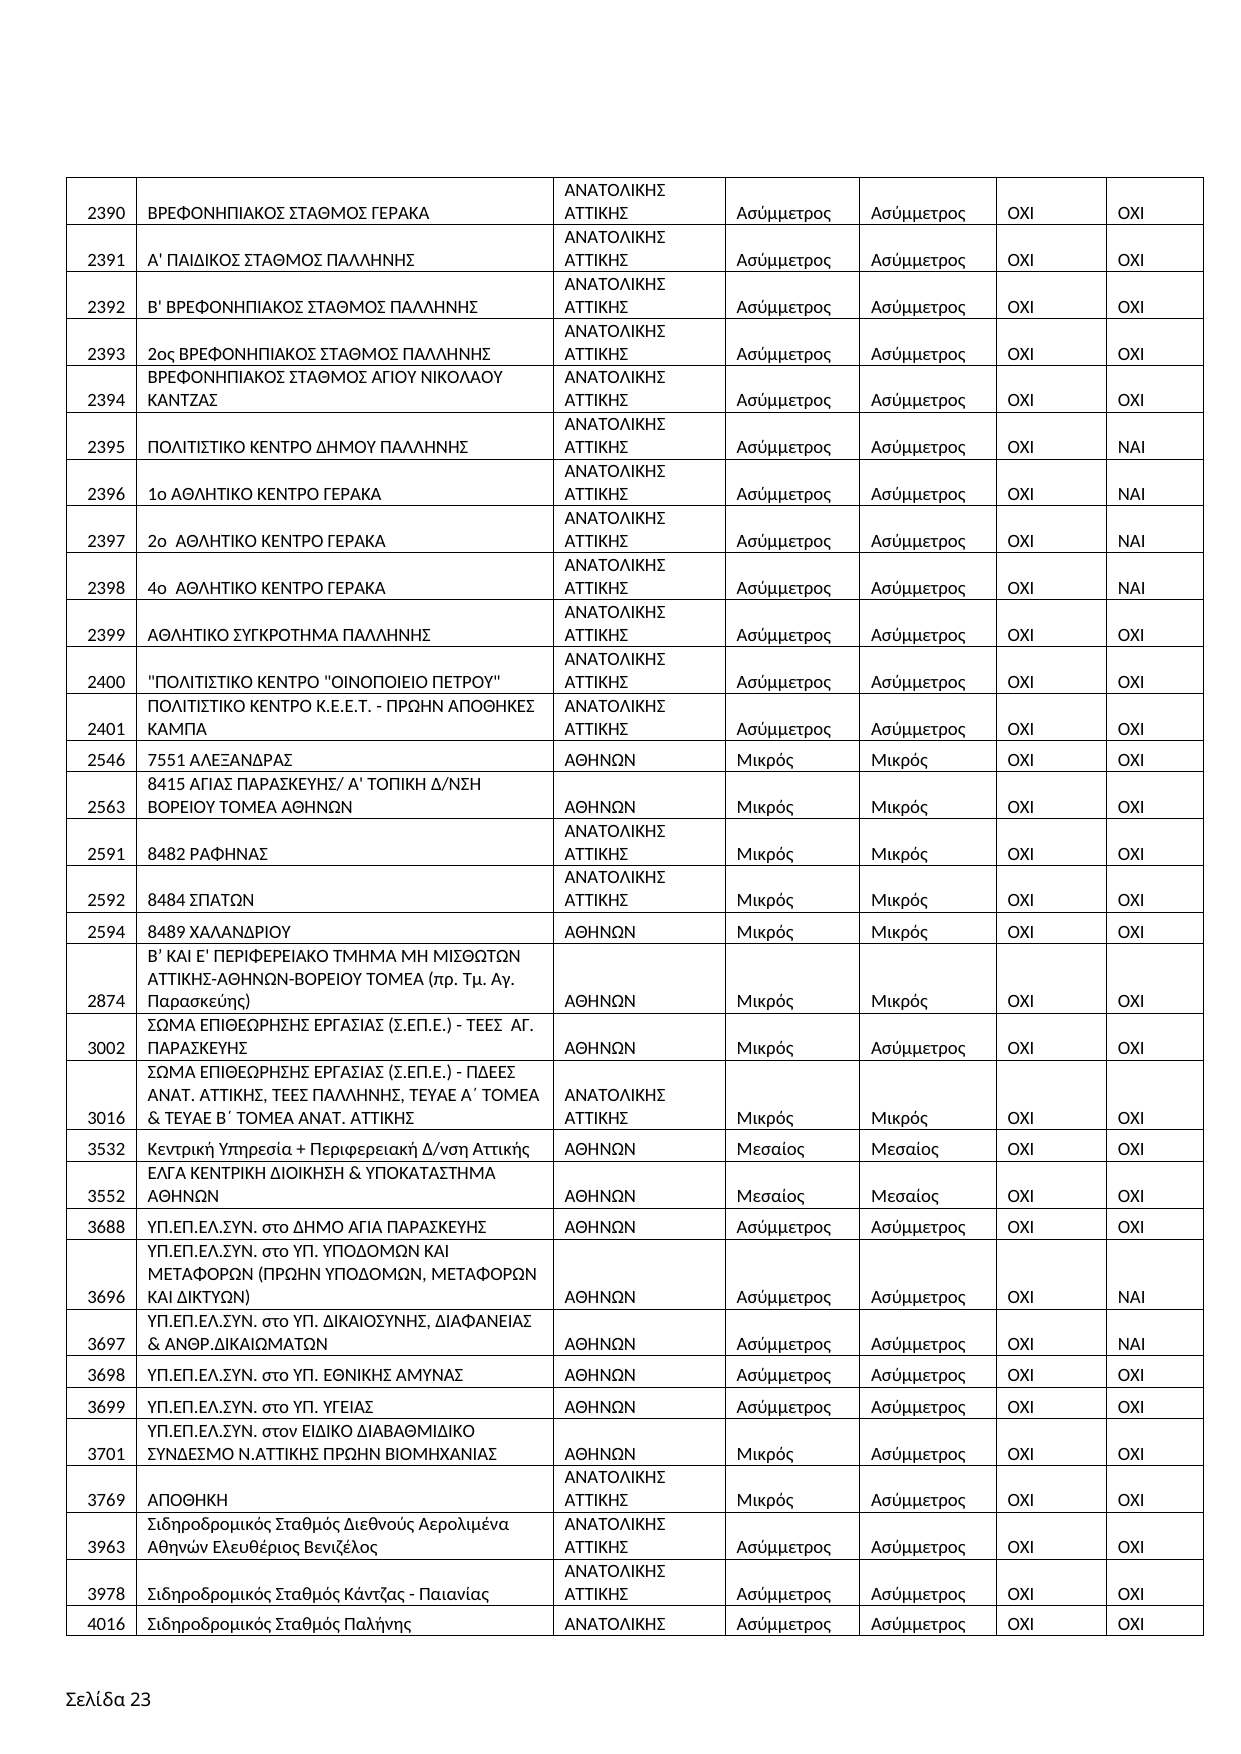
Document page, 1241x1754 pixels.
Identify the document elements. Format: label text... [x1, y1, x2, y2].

table_cell Ασύμμετρος [860, 1419, 996, 1465]
table_cell OXI [997, 819, 1106, 865]
table_cell Ασύμμετρος [860, 272, 996, 318]
table_cell Μικρός [726, 913, 859, 943]
table_cell Ασύμμετρος [860, 413, 996, 458]
table_cell 2390 [67, 178, 136, 224]
table_cell OXI [1107, 866, 1203, 912]
table_cell ΑΝΑΤΟΛΙΚΗΣ ΑΤΤΙΚΗΣ [554, 1560, 725, 1605]
table_cell Ασύμμετρος [726, 225, 859, 271]
table_cell OXI [997, 1388, 1106, 1418]
table_cell ΑΘΛΗΤΙΚΟ ΣΥΓΚΡΟΤΗΜΑ ΠΑΛΛΗΝΗΣ [137, 600, 553, 646]
table_cell Ασύμμετρος [726, 553, 859, 599]
table_cell OXI [1107, 1014, 1203, 1059]
table_cell 8415 ΑΓΙΑΣ ΠΑΡΑΣΚΕΥΗΣ/ Α' ΤΟΠΙΚΗ Δ/ΝΣΗ ΒΟΡΕΙΟΥ ΤΟΜΕΑ ΑΘΗΝΩΝ [137, 772, 553, 818]
table_cell OXI [997, 225, 1106, 271]
table_cell 3699 [67, 1388, 136, 1418]
table_cell ΑΝΑΤΟΛΙΚΗΣ ΑΤΤΙΚΗΣ [554, 694, 725, 740]
table_cell 3696 [67, 1240, 136, 1308]
table_cell 2594 [67, 913, 136, 943]
table_cell Μικρός [726, 1466, 859, 1512]
table_cell ΒΡΕΦΟΝΗΠΙΑΚΟΣ ΣΤΑΘΜΟΣ ΓΕΡΑΚΑ [137, 178, 553, 224]
table_cell Ασύμμετρος [726, 1356, 859, 1387]
table_cell ΥΠ.ΕΠ.ΕΛ.ΣΥΝ. στο ΥΠ. ΕΘΝΙΚΗΣ ΑΜΥΝΑΣ [137, 1356, 553, 1387]
table_cell Α' ΠΑΙΔΙΚΟΣ ΣΤΑΘΜΟΣ ΠΑΛΛΗΝΗΣ [137, 225, 553, 271]
table_cell ΑΝΑΤΟΛΙΚΗΣ ΑΤΤΙΚΗΣ [554, 506, 725, 552]
table_cell Ασύμμετρος [726, 1513, 859, 1558]
table_cell Μικρός [860, 741, 996, 771]
table_cell Μικρός [860, 913, 996, 943]
table_cell OXI [1107, 272, 1203, 318]
table_cell "ΠΟΛΙΤΙΣΤΙΚΟ ΚΕΝΤΡΟ "ΟΙΝΟΠΟΙΕΙΟ ΠΕΤΡΟΥ" [137, 647, 553, 693]
table_cell NAI [1107, 1310, 1203, 1355]
table_cell 2401 [67, 694, 136, 740]
table_cell Ασύμμετρος [726, 1310, 859, 1355]
table_cell ΑΘΗΝΩΝ [554, 1014, 725, 1059]
table_cell OXI [1107, 1356, 1203, 1387]
table_cell OXI [997, 366, 1106, 412]
table_cell 1ο ΑΘΛΗΤΙΚΟ ΚΕΝΤΡΟ ΓΕΡΑΚΑ [137, 460, 553, 505]
table_cell Ασύμμετρος [726, 600, 859, 646]
table_cell Μικρός [726, 741, 859, 771]
table_cell ΑΠΟΘΗΚΗ [137, 1466, 553, 1512]
table_cell OXI [997, 1606, 1106, 1635]
table_cell ΑΘΗΝΩΝ [554, 1209, 725, 1239]
table_cell Κεντρική Υπηρεσία + Περιφερειακή Δ/νση Αττικής [137, 1130, 553, 1161]
table_cell ΑΝΑΤΟΛΙΚΗΣ ΑΤΤΙΚΗΣ [554, 178, 725, 224]
table_cell ΑΝΑΤΟΛΙΚΗΣ ΑΤΤΙΚΗΣ [554, 553, 725, 599]
table_cell Σιδηροδρομικός Σταθμός Κάντζας - Παιανίας [137, 1560, 553, 1605]
table_cell OXI [997, 272, 1106, 318]
table_cell 3769 [67, 1466, 136, 1512]
table_cell OXI [1107, 1130, 1203, 1161]
table_cell 2399 [67, 600, 136, 646]
table_cell NAI [1107, 506, 1203, 552]
table_cell ΑΘΗΝΩΝ [554, 1240, 725, 1308]
table_cell OXI [1107, 819, 1203, 865]
table_cell ΑΘΗΝΩΝ [554, 944, 725, 1013]
table_cell NAI [1107, 413, 1203, 458]
table_cell OXI [1107, 366, 1203, 412]
table_cell 4016 [67, 1606, 136, 1635]
table_cell OXI [1107, 1419, 1203, 1465]
table_cell OXI [997, 1356, 1106, 1387]
table_cell Μεσαίος [860, 1130, 996, 1161]
table_cell 2874 [67, 944, 136, 1013]
table_cell OXI [997, 944, 1106, 1013]
table_cell OXI [997, 1240, 1106, 1308]
table_cell Ασύμμετρος [726, 1388, 859, 1418]
table_cell 3978 [67, 1560, 136, 1605]
table_cell OXI [1107, 319, 1203, 365]
table_cell 2ο ΑΘΛΗΤΙΚΟ ΚΕΝΤΡΟ ΓΕΡΑΚΑ [137, 506, 553, 552]
table_cell ΑΝΑΤΟΛΙΚΗΣ ΑΤΤΙΚΗΣ [554, 1061, 725, 1129]
table_cell Ασύμμετρος [860, 1240, 996, 1308]
table_cell ΠΟΛΙΤΙΣΤΙΚΟ ΚΕΝΤΡΟ ΔΗΜΟΥ ΠΑΛΛΗΝΗΣ [137, 413, 553, 458]
table_cell 2400 [67, 647, 136, 693]
table_cell OXI [997, 1466, 1106, 1512]
table_cell Ασύμμετρος [860, 1209, 996, 1239]
table_cell Μικρός [726, 819, 859, 865]
table_cell Ασύμμετρος [860, 1310, 996, 1355]
table_cell OXI [997, 319, 1106, 365]
table_cell ΑΘΗΝΩΝ [554, 1130, 725, 1161]
table_cell Ασύμμετρος [860, 1560, 996, 1605]
table_cell OXI [1107, 1061, 1203, 1129]
table_cell OXI [1107, 647, 1203, 693]
table_cell OXI [1107, 1162, 1203, 1207]
table_cell OXI [997, 913, 1106, 943]
table_cell ΑΘΗΝΩΝ [554, 1356, 725, 1387]
table_cell Μικρός [860, 944, 996, 1013]
table_cell OXI [997, 1130, 1106, 1161]
table_cell ΥΠ.ΕΠ.ΕΛ.ΣΥΝ. στο ΔΗΜΟ ΑΓΙΑ ΠΑΡΑΣΚΕΥΗΣ [137, 1209, 553, 1239]
table_cell ΒΡΕΦΟΝΗΠΙΑΚΟΣ ΣΤΑΘΜΟΣ ΑΓΙΟΥ ΝΙΚΟΛΑΟΥ ΚΑΝΤΖΑΣ [137, 366, 553, 412]
table_cell 4ο ΑΘΛΗΤΙΚΟ ΚΕΝΤΡΟ ΓΕΡΑΚΑ [137, 553, 553, 599]
table_cell Ασύμμετρος [726, 1560, 859, 1605]
table_cell 3698 [67, 1356, 136, 1387]
table_cell Ασύμμετρος [860, 178, 996, 224]
table_cell OXI [997, 413, 1106, 458]
table_cell 3697 [67, 1310, 136, 1355]
table_cell 2398 [67, 553, 136, 599]
table_cell ΑΘΗΝΩΝ [554, 1388, 725, 1418]
table_cell OXI [997, 866, 1106, 912]
table_cell 8482 ΡΑΦΗΝΑΣ [137, 819, 553, 865]
table_cell Ασύμμετρος [860, 600, 996, 646]
table_cell ΣΩΜΑ ΕΠΙΘΕΩΡΗΣΗΣ ΕΡΓΑΣΙΑΣ (Σ.ΕΠ.Ε.) - ΠΔΕΕΣ ΑΝΑΤ. ΑΤΤΙΚΗΣ, ΤΕΕΣ ΠΑΛΛΗΝΗΣ, ΤΕΥΑΕ Α΄ ΤΟΜΕΑ & ΤΕΥΑΕ Β΄ ΤΟΜΕΑ ΑΝΑΤ. ΑΤΤΙΚΗΣ [137, 1061, 553, 1129]
table_cell Ασύμμετρος [860, 1356, 996, 1387]
table_cell ΑΘΗΝΩΝ [554, 1310, 725, 1355]
table_cell ΥΠ.ΕΠ.ΕΛ.ΣΥΝ. στο ΥΠ. ΥΠΟΔΟΜΩΝ ΚΑΙ ΜΕΤΑΦΟΡΩΝ (ΠΡΩΗΝ ΥΠΟΔΟΜΩΝ, ΜΕΤΑΦΟΡΩΝ ΚΑΙ ΔΙΚΤΥΩΝ) [137, 1240, 553, 1308]
table_cell OXI [1107, 1513, 1203, 1558]
table_cell Β’ ΚΑΙ Ε' ΠΕΡΙΦΕΡΕΙΑΚΟ ΤΜΗΜΑ ΜΗ ΜΙΣΘΩΤΩΝ ΑΤΤΙΚΗΣ-ΑΘΗΝΩΝ-ΒΟΡΕΙΟΥ ΤΟΜΕΑ (πρ. Τμ. Αγ. Παρασκεύης) [137, 944, 553, 1013]
table_cell Ασύμμετρος [726, 647, 859, 693]
table_cell ΑΘΗΝΩΝ [554, 772, 725, 818]
table_cell ΥΠ.ΕΠ.ΕΛ.ΣΥΝ. στο ΥΠ. ΥΓΕΙΑΣ [137, 1388, 553, 1418]
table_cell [137, 1606, 553, 1635]
table_cell NAI [1107, 460, 1203, 505]
table_cell Ασύμμετρος [726, 1606, 859, 1635]
table_cell OXI [1107, 1466, 1203, 1512]
table_cell Μικρός [860, 866, 996, 912]
table_cell ΑΝΑΤΟΛΙΚΗΣ ΑΤΤΙΚΗΣ [554, 1513, 725, 1558]
table_cell OXI [1107, 741, 1203, 771]
table_cell 2392 [67, 272, 136, 318]
table_cell OXI [997, 1560, 1106, 1605]
table_cell Μικρός [726, 772, 859, 818]
table_cell 3002 [67, 1014, 136, 1059]
table_cell 2ος ΒΡΕΦΟΝΗΠΙΑΚΟΣ ΣΤΑΘΜΟΣ ΠΑΛΛΗΝΗΣ [137, 319, 553, 365]
table_cell Ασύμμετρος [860, 694, 996, 740]
table_cell Ασύμμετρος [726, 460, 859, 505]
table_cell Ασύμμετρος [860, 460, 996, 505]
table_cell OXI [997, 1209, 1106, 1239]
table_cell Μικρός [726, 944, 859, 1013]
table_cell 8484 ΣΠΑΤΩΝ [137, 866, 553, 912]
table_cell 2395 [67, 413, 136, 458]
table_cell OXI [997, 553, 1106, 599]
table_cell OXI [997, 1014, 1106, 1059]
table_cell ΥΠ.ΕΠ.ΕΛ.ΣΥΝ. στο ΥΠ. ΔΙΚΑΙΟΣΥΝΗΣ, ΔΙΑΦΑΝΕΙΑΣ & ΑΝΘΡ.ΔΙΚΑΙΩΜΑΤΩΝ [137, 1310, 553, 1355]
table_cell Ασύμμετρος [726, 1209, 859, 1239]
table_cell ΑΝΑΤΟΛΙΚΗΣ ΑΤΤΙΚΗΣ [554, 600, 725, 646]
table_cell OXI [997, 647, 1106, 693]
table_cell 3688 [67, 1209, 136, 1239]
table_cell Ασύμμετρος [726, 506, 859, 552]
table_cell OXI [997, 600, 1106, 646]
table_cell ΑΘΗΝΩΝ [554, 913, 725, 943]
table_cell ΑΘΗΝΩΝ [554, 741, 725, 771]
table_cell Ασύμμετρος [860, 366, 996, 412]
table_cell OXI [997, 1162, 1106, 1207]
table_cell 2546 [67, 741, 136, 771]
table_cell Μεσαίος [860, 1162, 996, 1207]
table_cell ΑΝΑΤΟΛΙΚΗΣ ΑΤΤΙΚΗΣ [554, 819, 725, 865]
table_cell Ασύμμετρος [726, 272, 859, 318]
table_cell Ασύμμετρος [860, 1513, 996, 1558]
table_cell ΑΘΗΝΩΝ [554, 1419, 725, 1465]
table_cell Μικρός [726, 1061, 859, 1129]
table_cell 2393 [67, 319, 136, 365]
table_cell Σιδηροδρομικός Σταθμός Διεθνούς Αερολιμένα Αθηνών Ελευθέριος Βενιζέλος [137, 1513, 553, 1558]
table_cell Μικρός [726, 1419, 859, 1465]
table_cell OXI [997, 1310, 1106, 1355]
table_cell OXI [1107, 772, 1203, 818]
table_cell 2563 [67, 772, 136, 818]
table_cell Ασύμμετρος [726, 366, 859, 412]
table_cell ΑΝΑΤΟΛΙΚΗΣ ΑΤΤΙΚΗΣ [554, 866, 725, 912]
table_cell OXI [997, 1061, 1106, 1129]
table_cell OXI [1107, 600, 1203, 646]
table_cell Μεσαίος [726, 1130, 859, 1161]
table_cell Ασύμμετρος [860, 553, 996, 599]
table_cell ΑΝΑΤΟΛΙΚΗΣ ΑΤΤΙΚΗΣ [554, 413, 725, 458]
table_cell Ασύμμετρος [860, 1466, 996, 1512]
table_cell ΕΛΓΑ ΚΕΝΤΡΙΚΗ ΔΙΟΙΚΗΣΗ & ΥΠΟΚΑΤΑΣΤΗΜΑ ΑΘΗΝΩΝ [137, 1162, 553, 1207]
table_cell ΣΩΜΑ ΕΠΙΘΕΩΡΗΣΗΣ ΕΡΓΑΣΙΑΣ (Σ.ΕΠ.Ε.) - ΤΕΕΣ ΑΓ. ΠΑΡΑΣΚΕΥΗΣ [137, 1014, 553, 1059]
table_cell NAI [1107, 553, 1203, 599]
table_cell 3701 [67, 1419, 136, 1465]
table_cell Μικρός [726, 866, 859, 912]
table_cell 3532 [67, 1130, 136, 1161]
table_cell Ασύμμετρος [726, 319, 859, 365]
table_cell OXI [1107, 1606, 1203, 1635]
table_cell 7551 ΑΛΕΞΑΝΔΡΑΣ [137, 741, 553, 771]
table_cell 2591 [67, 819, 136, 865]
table_cell OXI [997, 772, 1106, 818]
table_cell Ασύμμετρος [860, 1388, 996, 1418]
table_cell OXI [1107, 913, 1203, 943]
table_cell NAI [1107, 1240, 1203, 1308]
table_cell Μεσαίος [726, 1162, 859, 1207]
table_cell OXI [1107, 1209, 1203, 1239]
table_cell OXI [997, 1419, 1106, 1465]
table_cell 2394 [67, 366, 136, 412]
table_cell OXI [997, 741, 1106, 771]
table_cell OXI [997, 694, 1106, 740]
table_cell Ασύμμετρος [726, 694, 859, 740]
table_cell 3552 [67, 1162, 136, 1207]
table_cell Ασύμμετρος [726, 178, 859, 224]
table_cell ΑΘΗΝΩΝ [554, 1162, 725, 1207]
table_cell Ασύμμετρος [860, 1014, 996, 1059]
table_cell Ασύμμετρος [860, 506, 996, 552]
table_cell ΑΝΑΤΟΛΙΚΗΣ ΑΤΤΙΚΗΣ [554, 1466, 725, 1512]
table_cell 8489 ΧΑΛΑΝΔΡΙΟΥ [137, 913, 553, 943]
table_cell OXI [1107, 944, 1203, 1013]
table_cell Ασύμμετρος [726, 1240, 859, 1308]
table_cell Ασύμμετρος [726, 413, 859, 458]
table_cell OXI [997, 506, 1106, 552]
table_cell 3963 [67, 1513, 136, 1558]
table_cell 3016 [67, 1061, 136, 1129]
table_cell Μικρός [726, 1014, 859, 1059]
table_cell ΑΝΑΤΟΛΙΚΗΣ ΑΤΤΙΚΗΣ [554, 460, 725, 505]
table_cell ΑΝΑΤΟΛΙΚΗΣ ΑΤΤΙΚΗΣ [554, 272, 725, 318]
table_cell ΥΠ.ΕΠ.ΕΛ.ΣΥΝ. στον ΕΙΔΙΚΟ ΔΙΑΒΑΘΜΙΔΙΚΟ ΣΥΝΔΕΣΜΟ Ν.ΑΤΤΙΚΗΣ ΠΡΩΗΝ ΒΙΟΜΗΧΑΝΙΑΣ [137, 1419, 553, 1465]
table_cell ΑΝΑΤΟΛΙΚΗΣ ΑΤΤΙΚΗΣ [554, 319, 725, 365]
table_cell Ασύμμετρος [860, 225, 996, 271]
table_cell OXI [1107, 694, 1203, 740]
table_cell Ασύμμετρος [860, 1606, 996, 1635]
table_cell OXI [997, 460, 1106, 505]
table_cell 2391 [67, 225, 136, 271]
table_cell Ασύμμετρος [860, 647, 996, 693]
table_cell Μικρός [860, 819, 996, 865]
table_cell 2592 [67, 866, 136, 912]
table_cell ΑΝΑΤΟΛΙΚΗΣ ΑΤΤΙΚΗΣ [554, 225, 725, 271]
table_cell ΠΟΛΙΤΙΣΤΙΚΟ ΚΕΝΤΡΟ Κ.Ε.Ε.Τ. - ΠΡΩΗΝ ΑΠΟΘΗΚΕΣ ΚΑΜΠΑ [137, 694, 553, 740]
table_cell OXI [1107, 225, 1203, 271]
table_cell 2396 [67, 460, 136, 505]
table_cell OXI [1107, 1388, 1203, 1418]
table_cell OXI [1107, 178, 1203, 224]
table_cell Β' ΒΡΕΦΟΝΗΠΙΑΚΟΣ ΣΤΑΘΜΟΣ ΠΑΛΛΗΝΗΣ [137, 272, 553, 318]
table_cell Μικρός [860, 772, 996, 818]
table_cell OXI [1107, 1560, 1203, 1605]
table_cell Ασύμμετρος [860, 319, 996, 365]
table_cell OXI [997, 178, 1106, 224]
table_cell ΑΝΑΤΟΛΙΚΗΣ ΑΤΤΙΚΗΣ [554, 1606, 725, 1635]
table_cell ΑΝΑΤΟΛΙΚΗΣ ΑΤΤΙΚΗΣ [554, 366, 725, 412]
table_cell 2397 [67, 506, 136, 552]
table_cell Μικρός [860, 1061, 996, 1129]
table_cell ΑΝΑΤΟΛΙΚΗΣ ΑΤΤΙΚΗΣ [554, 647, 725, 693]
table_cell OXI [997, 1513, 1106, 1558]
